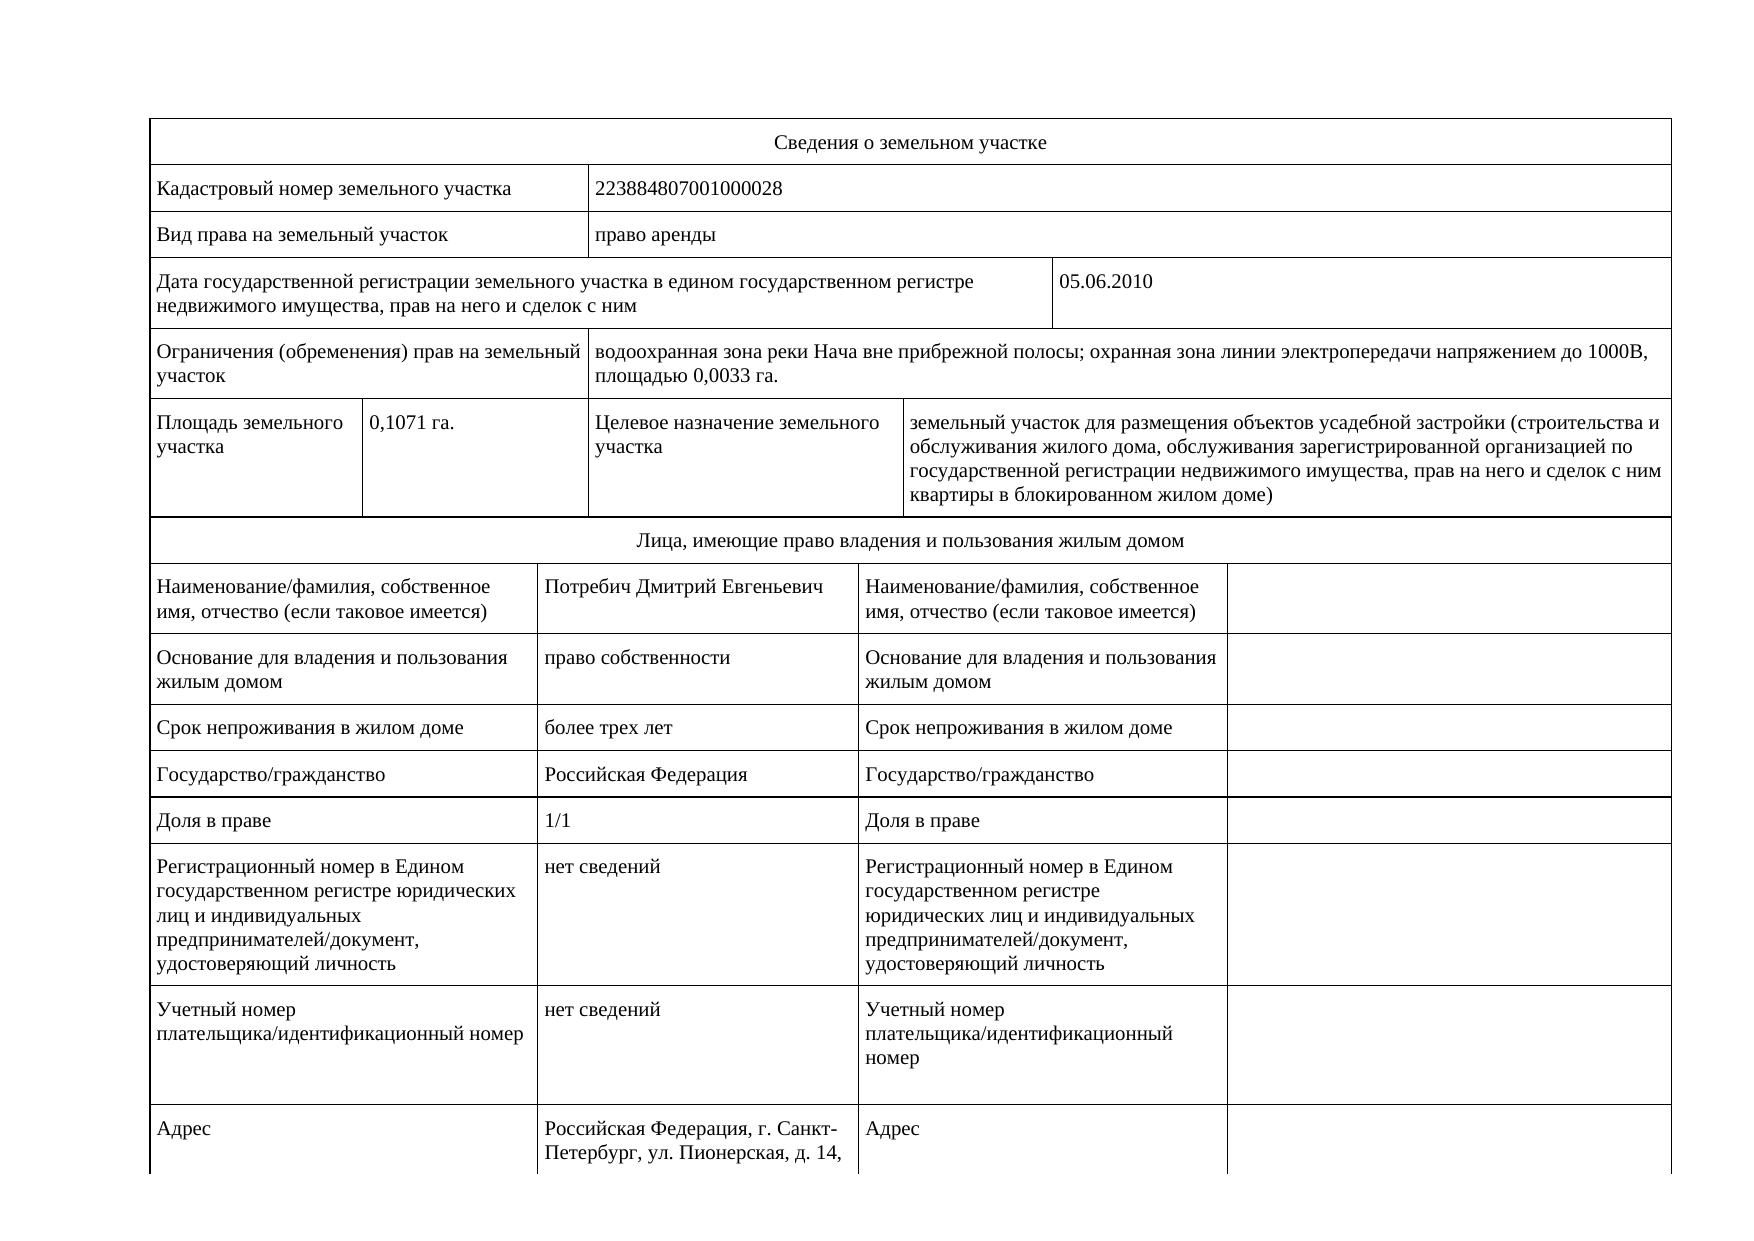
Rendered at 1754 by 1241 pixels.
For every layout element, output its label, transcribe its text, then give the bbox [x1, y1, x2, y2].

table_cell Адрес [859, 1105, 1227, 1174]
table_cell [1228, 751, 1671, 796]
table_cell Учетный номер плательщика/идентификационный номер [859, 986, 1227, 1104]
table_cell [1228, 1105, 1671, 1174]
table_cell Учетный номер плательщика/идентификационный номер [151, 986, 537, 1104]
table_cell Наименование/фамилия, собственное имя, отчество (если таковое имеется) [859, 564, 1227, 633]
table_cell 0,1071 га. [363, 399, 588, 516]
table_cell Срок непроживания в жилом доме [151, 705, 537, 750]
table_cell Основание для владения и пользования жилым домом [151, 634, 537, 704]
table_cell Лица, имеющие право владения и пользования жилым домом [151, 518, 1671, 563]
table_cell [1228, 634, 1671, 704]
table_cell право собственности [538, 634, 858, 704]
table_cell [1228, 564, 1671, 633]
table_cell Наименование/фамилия, собственное имя, отчество (если таковое имеется) [151, 564, 537, 633]
table_cell 223884807001000028 [589, 165, 1671, 211]
table_cell Вид права на земельный участок [151, 212, 588, 257]
table_cell более трех лет [538, 705, 858, 750]
table_cell [1228, 705, 1671, 750]
table_cell Сведения о земельном участке [151, 119, 1671, 164]
table_cell [1228, 844, 1671, 985]
table_cell 1/1 [538, 798, 858, 843]
table_cell Российская Федерация [538, 751, 858, 796]
table_cell Кадастровый номер земельного участка [151, 165, 588, 211]
table_cell Срок непроживания в жилом доме [859, 705, 1227, 750]
table_cell нет сведений [538, 844, 858, 985]
table_cell Площадь земельного участка [151, 399, 362, 516]
table_cell Доля в праве [151, 798, 537, 843]
table_cell право аренды [589, 212, 1671, 257]
table_cell Потребич Дмитрий Евгеньевич [538, 564, 858, 633]
table_cell Государство/гражданство [151, 751, 537, 796]
table_cell Основание для владения и пользования жилым домом [859, 634, 1227, 704]
table_cell Дата государственной регистрации земельного участка в едином государственном регистре недвижимого имущества, прав на него и сделок с ним [151, 258, 1052, 327]
table_cell 05.06.2010 [1053, 258, 1671, 327]
table_cell Регистрационный номер в Едином государственном регистре юридических лиц и индивидуальных предпринимателей/документ, удостоверяющий личность [859, 844, 1227, 985]
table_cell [538, 1105, 858, 1174]
table_cell земельный участок для размещения объектов усадебной застройки (строительства и обслуживания жилого дома, обслуживания зарегистрированной организацией по государственной регистрации недвижимого имущества, прав на него и сделок с ним квартиры в блокированном жилом доме) [904, 399, 1671, 516]
table_cell Доля в праве [859, 798, 1227, 843]
table_cell Адрес [151, 1105, 537, 1174]
table_cell нет сведений [538, 986, 858, 1104]
table_cell Ограничения (обременения) прав на земельный участок [151, 329, 588, 398]
table_cell Целевое назначение земельного участка [589, 399, 903, 516]
table_cell Государство/гражданство [859, 751, 1227, 796]
table_cell [1228, 798, 1671, 843]
table_cell водоохранная зона реки Нача вне прибрежной полосы; охранная зона линии электропередачи напряжением до 1000В, площадью 0,0033 га. [589, 329, 1671, 398]
table_cell [1228, 986, 1671, 1104]
table_cell Регистрационный номер в Едином государственном регистре юридических лиц и индивидуальных предпринимателей/документ, удостоверяющий личность [151, 844, 537, 985]
